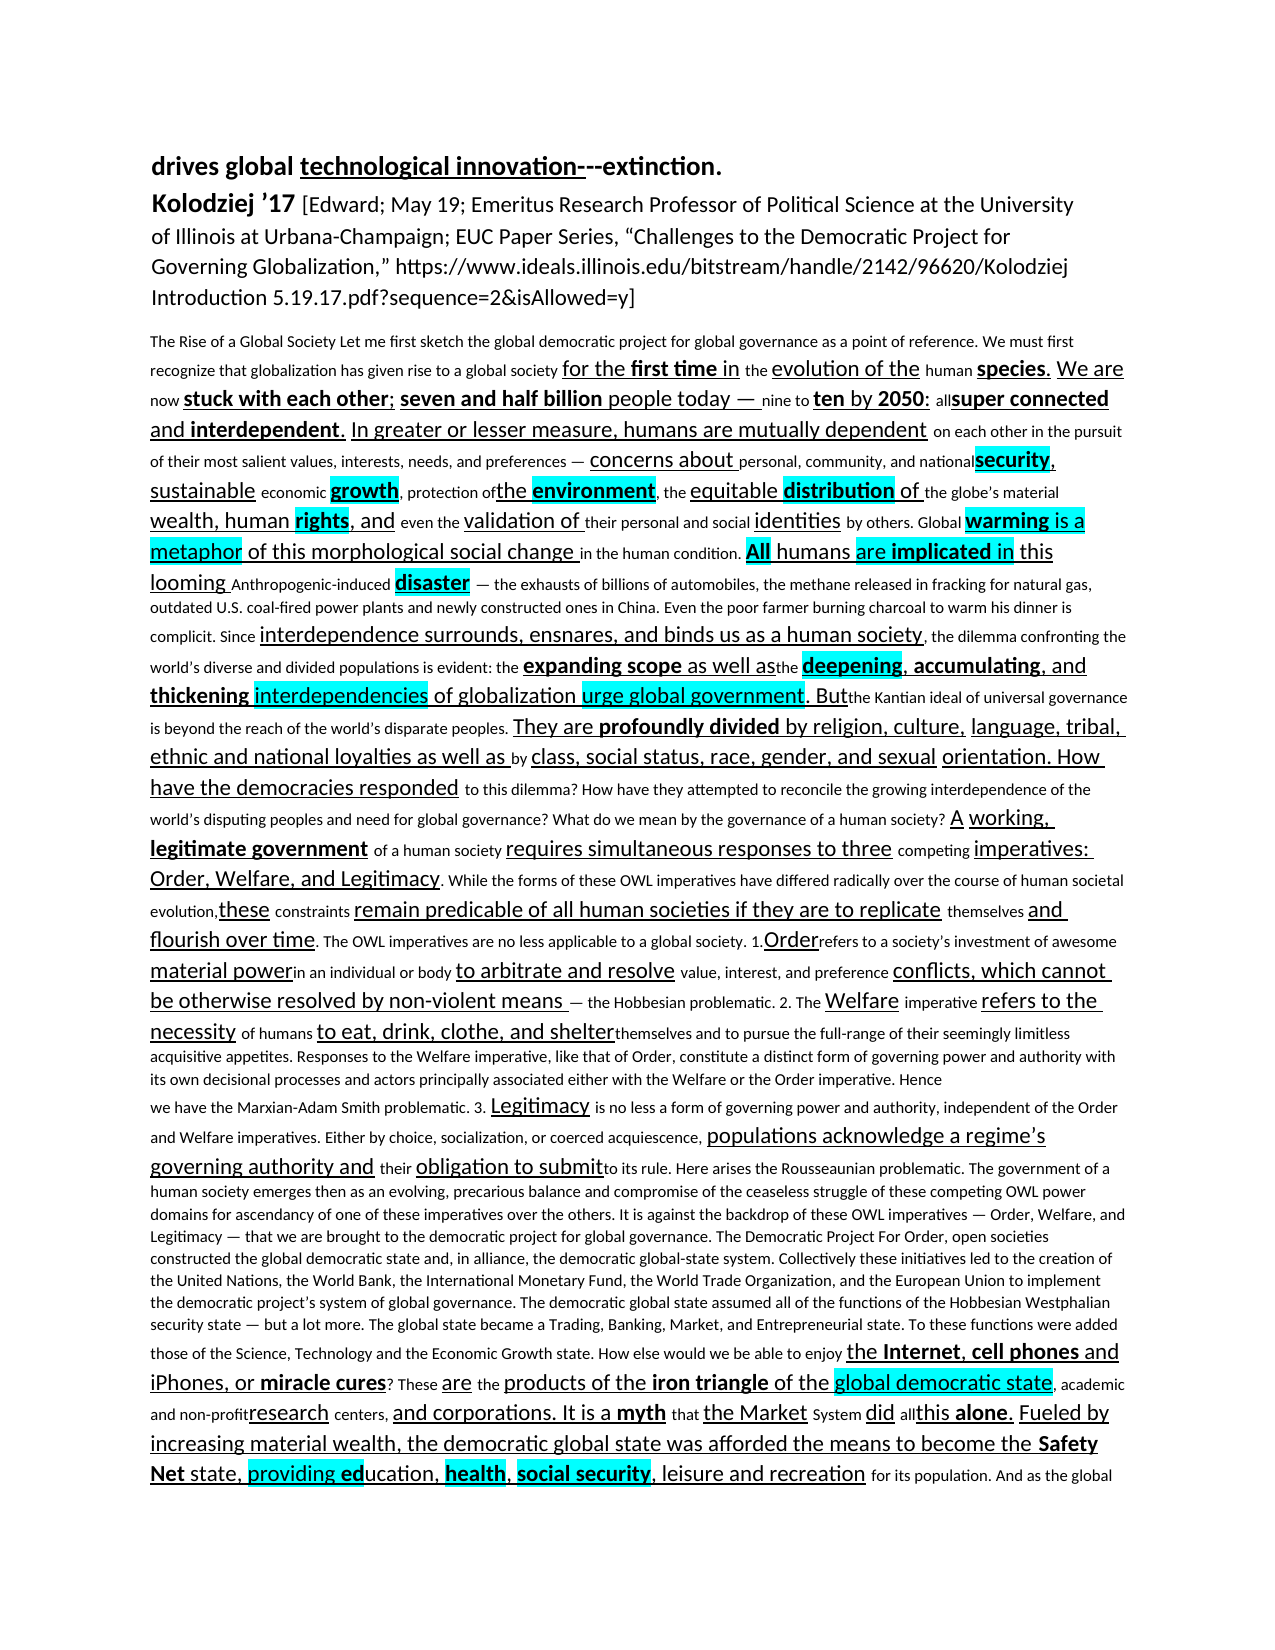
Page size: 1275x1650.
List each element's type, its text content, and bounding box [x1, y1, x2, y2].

text Kolodziej ’17 [Edward; May 19; Emeritus Research Professor of Political Science at the University of Illinois at Urbana-Champaign; EUC Paper Series, “Challenges to the Democratic Project for Governing Globalization,” https://www.ideals.illinois.edu/bitstream/handle/2142/96620/Kolodziej Introduction 5.19.17.pdf?sequence=2&isAllowed=y] [151, 186, 1094, 311]
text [150, 1091, 1127, 1487]
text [151, 149, 1060, 182]
text The Rise of a Global Society Let me first sketch the global democratic project for global governance as a point of reference. We must first recognize that globalization has given rise to a global society for the first time in the evolution of the human species. We are now stuck with each other; seven and half billion people today — nine to ten by 2050: allsuper connected and interdependent. In greater or lesser measure, humans are mutually dependent on each other in the pursuit of their most salient values, interests, needs, and preferences — concerns about personal, community, and nationalsecurity, sustainable economic growth, protection ofthe environment, the equitable distribution of the globe’s material wealth, human rights, and even the validation of their personal and social identities by others. Global warming is a metaphor of this morphological social change in the human condition. All humans are implicated in this looming Anthropogenic-induced disaster — the exhausts of billions of automobiles, the methane released in fracking for natural gas, outdated U.S. coal-fired power plants and newly constructed ones in China. Even the poor farmer burning charcoal to warm his dinner is complicit. Since interdependence surrounds, ensnares, and binds us as a human society, the dilemma confronting the world’s diverse and divided populations is evident: the expanding scope as well asthe deepening, accumulating, and thickening interdependencies of globalization urge global government. Butthe Kantian ideal of universal governance is beyond the reach of the world’s disparate peoples. They are profoundly divided by religion, culture, language, tribal, ethnic and national loyalties as well as by class, social status, race, gender, and sexual orientation. How have the democracies responded to this dilemma? How have they attempted to reconcile the growing interdependence of the world’s disputing peoples and need for global governance? What do we mean by the governance of a human society? A working, legitimate government of a human society requires simultaneous responses to three competing imperatives: Order, Welfare, and Legitimacy. While the forms of these OWL imperatives have differed radically over the course of human societal evolution,these constraints remain predicable of all human societies if they are to replicate themselves and flourish over time. The OWL imperatives are no less applicable to a global society. 1.Orderrefers to a society’s investment of awesome material powerin an individual or body to arbitrate and resolve value, interest, and preference conflicts, which cannot be otherwise resolved by non-violent means — the Hobbesian problematic. 2. The Welfare imperative refers to the necessity of humans to eat, drink, clothe, and shelterthemselves and to pursue the full-range of their seemingly limitless acquisitive appetites. Responses to the Welfare imperative, like that of Order, constitute a distinct form of governing power and authority with its own decisional processes and actors principally associated either with the Welfare or the Order imperative. Hence [150, 331, 1128, 1089]
